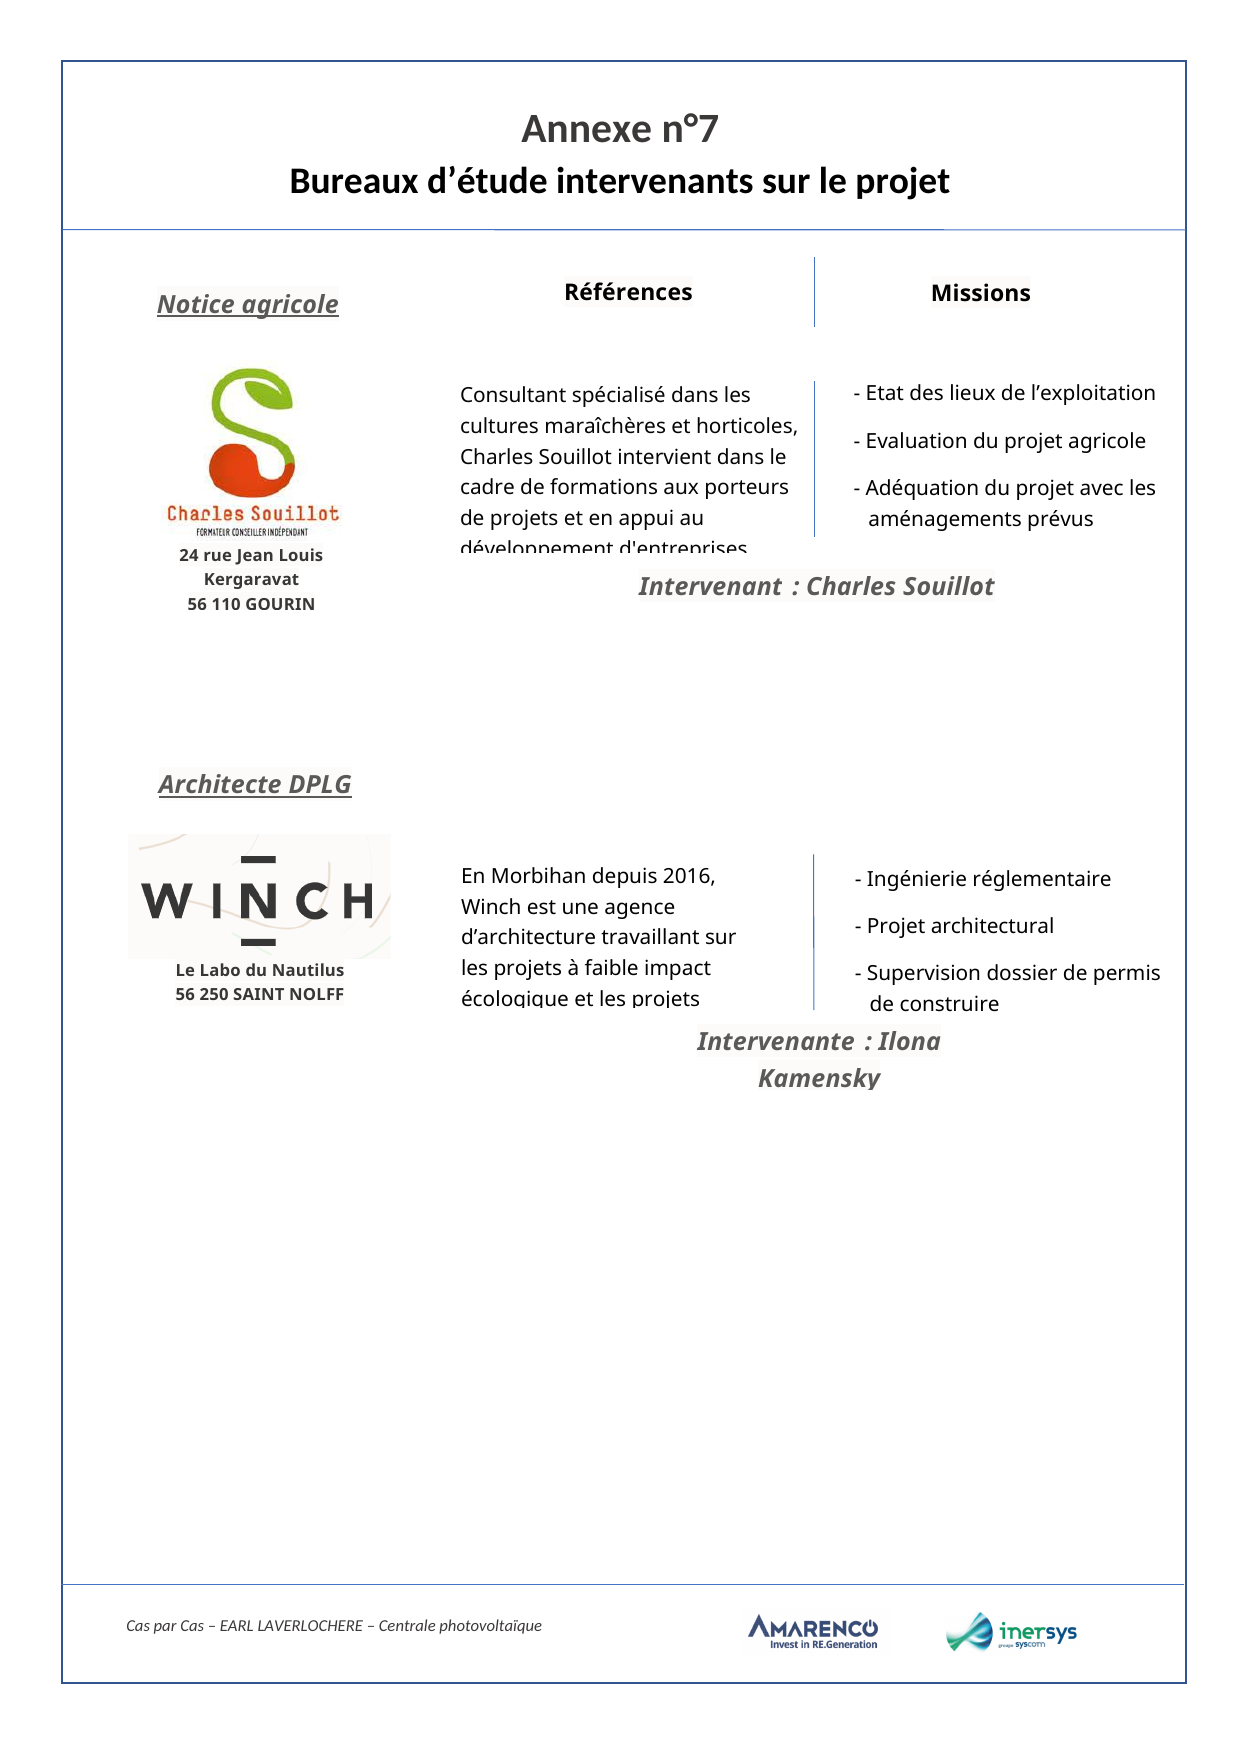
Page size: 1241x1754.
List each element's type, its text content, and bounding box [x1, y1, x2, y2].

picture [128, 834, 391, 959]
picture [942, 1608, 1084, 1658]
text Bureaux d’étude intervenants sur le projet [148, 157, 1093, 202]
picture [741, 1608, 892, 1657]
picture [160, 359, 343, 541]
text Annexe n°7 [148, 102, 1093, 153]
